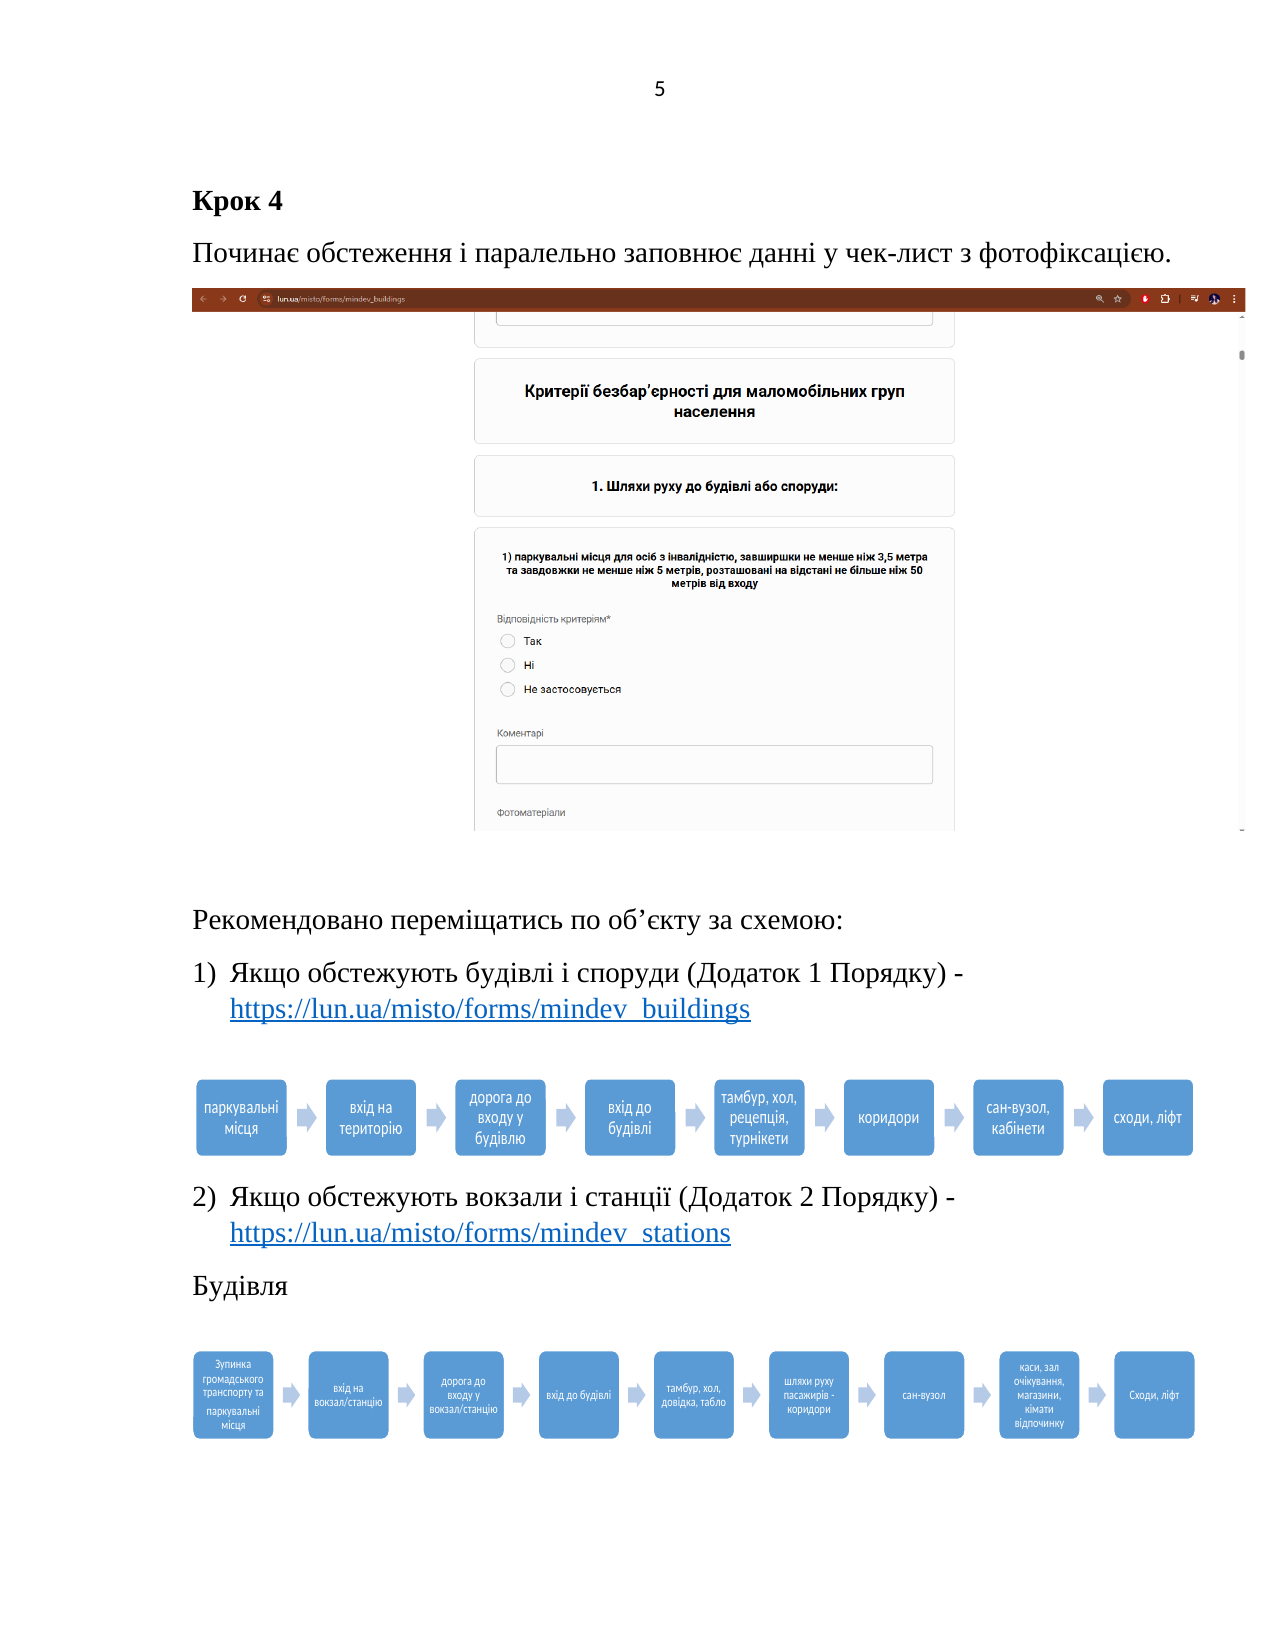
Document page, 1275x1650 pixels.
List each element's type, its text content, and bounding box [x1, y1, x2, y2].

text Будівля [192, 1268, 1186, 1302]
text Крок 4 [192, 183, 1186, 216]
picture [192, 288, 1246, 831]
text Починає обстеження і паралельно заповнює данні у чек-лист з фотофіксацією. [192, 235, 1186, 269]
list Якщо обстежують будівлі і споруди (Додаток 1 Порядку) - https://lun.ua/misto/forms/mindev_buildings [192, 955, 1186, 1024]
list Якщо обстежують вокзали і станції (Додаток 2 Порядку) - https://lun.ua/misto/forms/mindev_stations [192, 1179, 1186, 1249]
text Рекомендовано переміщатись по об’єкту за схемою: [192, 902, 1186, 936]
